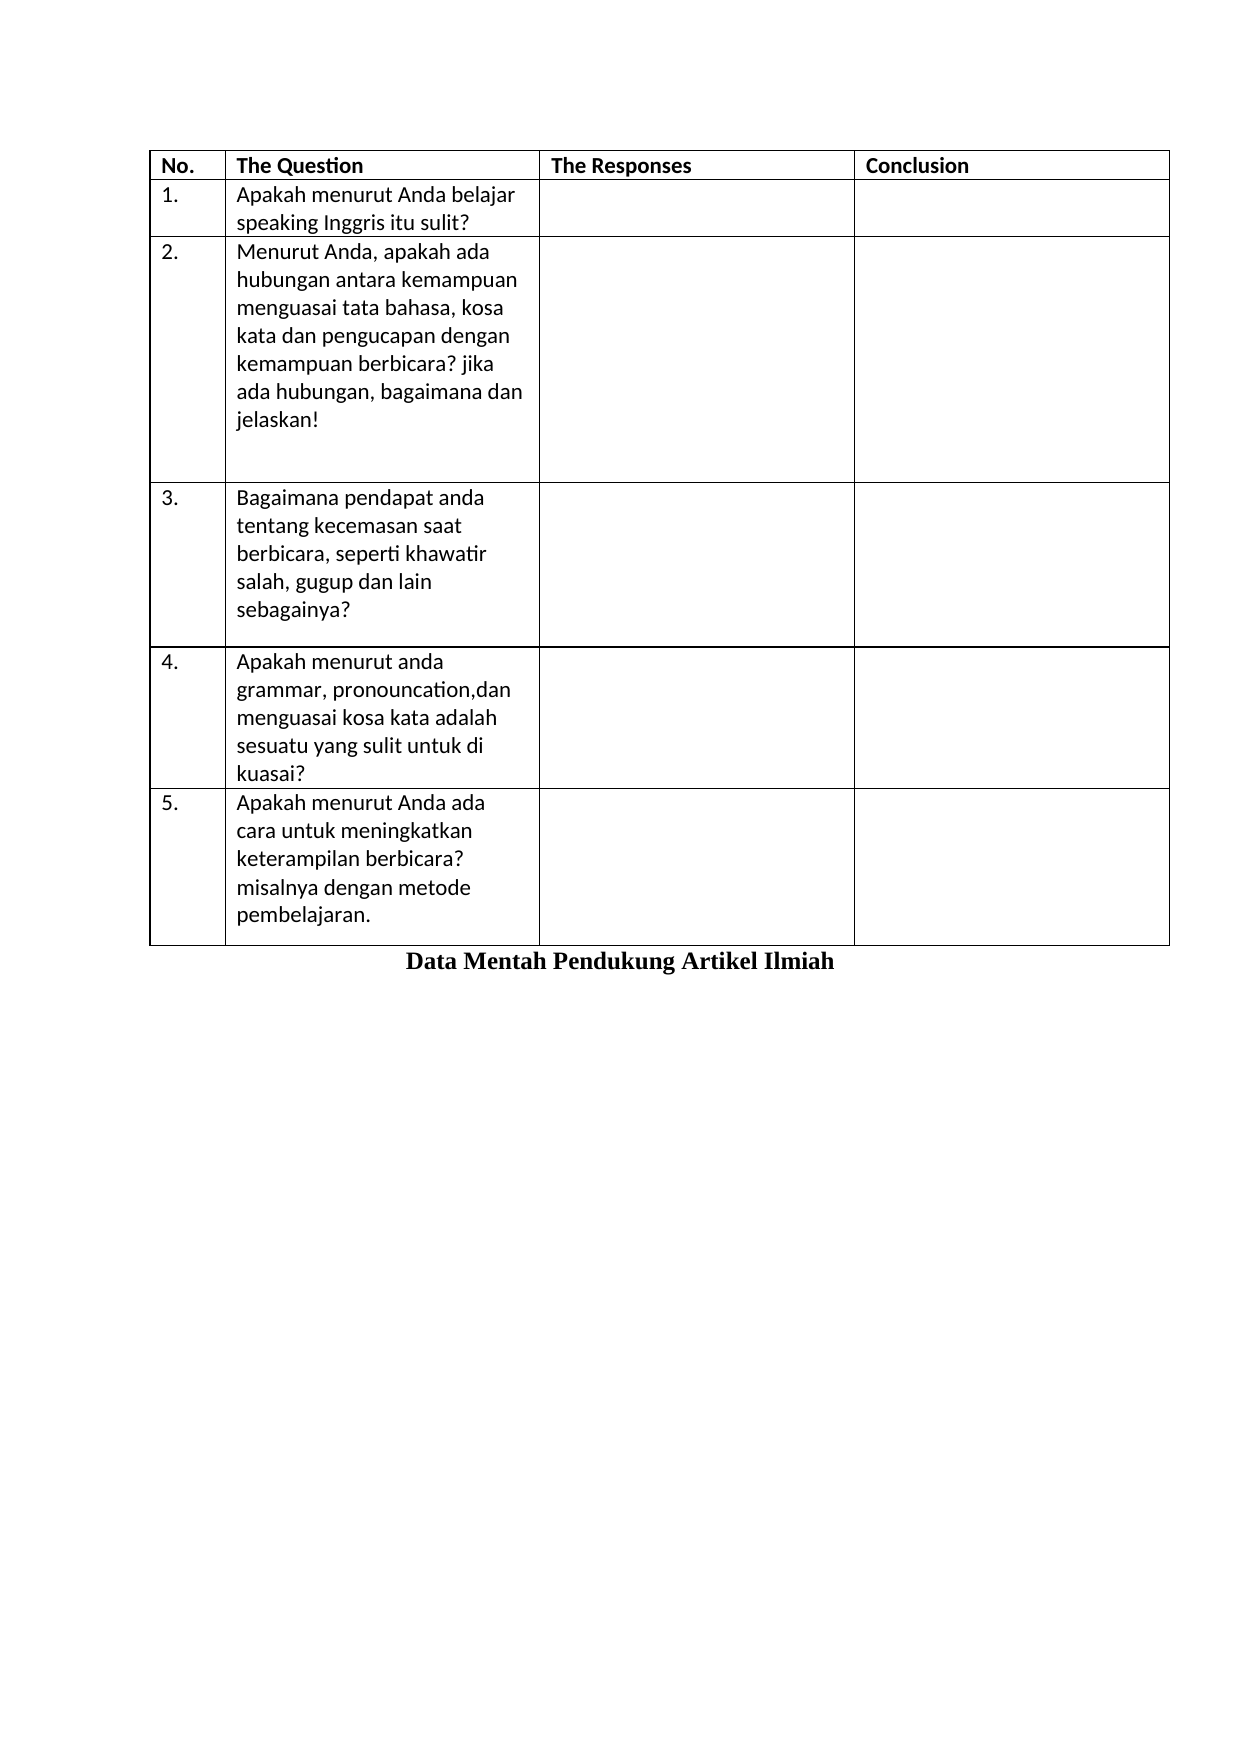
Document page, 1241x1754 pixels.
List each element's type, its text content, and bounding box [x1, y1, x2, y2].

table_cell [855, 648, 1169, 787]
table_cell 3. [151, 483, 225, 646]
table_cell 4. [151, 648, 225, 787]
text Data Mentah Pendukung Artikel Ilmiah [150, 946, 1090, 974]
table_cell 5. [151, 789, 225, 945]
table_cell Apakah menurut Anda belajar speaking Inggris itu sulit? [226, 180, 539, 236]
table_cell [855, 180, 1169, 236]
table_cell 1. [151, 180, 225, 236]
table_cell Apakah menurut anda grammar, pronouncation,dan menguasai kosa kata adalah sesuatu yang sulit untuk di kuasai? [226, 648, 539, 787]
table_cell [540, 237, 854, 482]
table_cell [855, 789, 1169, 945]
table_header No. [151, 151, 225, 179]
table_cell [540, 648, 854, 787]
table_header Conclusion [855, 151, 1169, 179]
table_cell Apakah menurut Anda ada cara untuk meningkatkan keterampilan berbicara? misalnya dengan metode pembelajaran. [226, 789, 539, 945]
table_cell Menurut Anda, apakah ada hubungan antara kemampuan menguasai tata bahasa, kosa kata dan pengucapan dengan kemampuan berbicara? jika ada hubungan, bagaimana dan jelaskan! [226, 237, 539, 482]
table_header The Question [226, 151, 539, 179]
table_cell Bagaimana pendapat anda tentang kecemasan saat berbicara, seperti khawatir salah, gugup dan lain sebagainya? [226, 483, 539, 646]
table_cell 2. [151, 237, 225, 482]
table_cell [855, 237, 1169, 482]
table_cell [540, 789, 854, 945]
table_cell [540, 483, 854, 646]
table_header The Responses [540, 151, 854, 179]
table_cell [540, 180, 854, 236]
table_cell [855, 483, 1169, 646]
